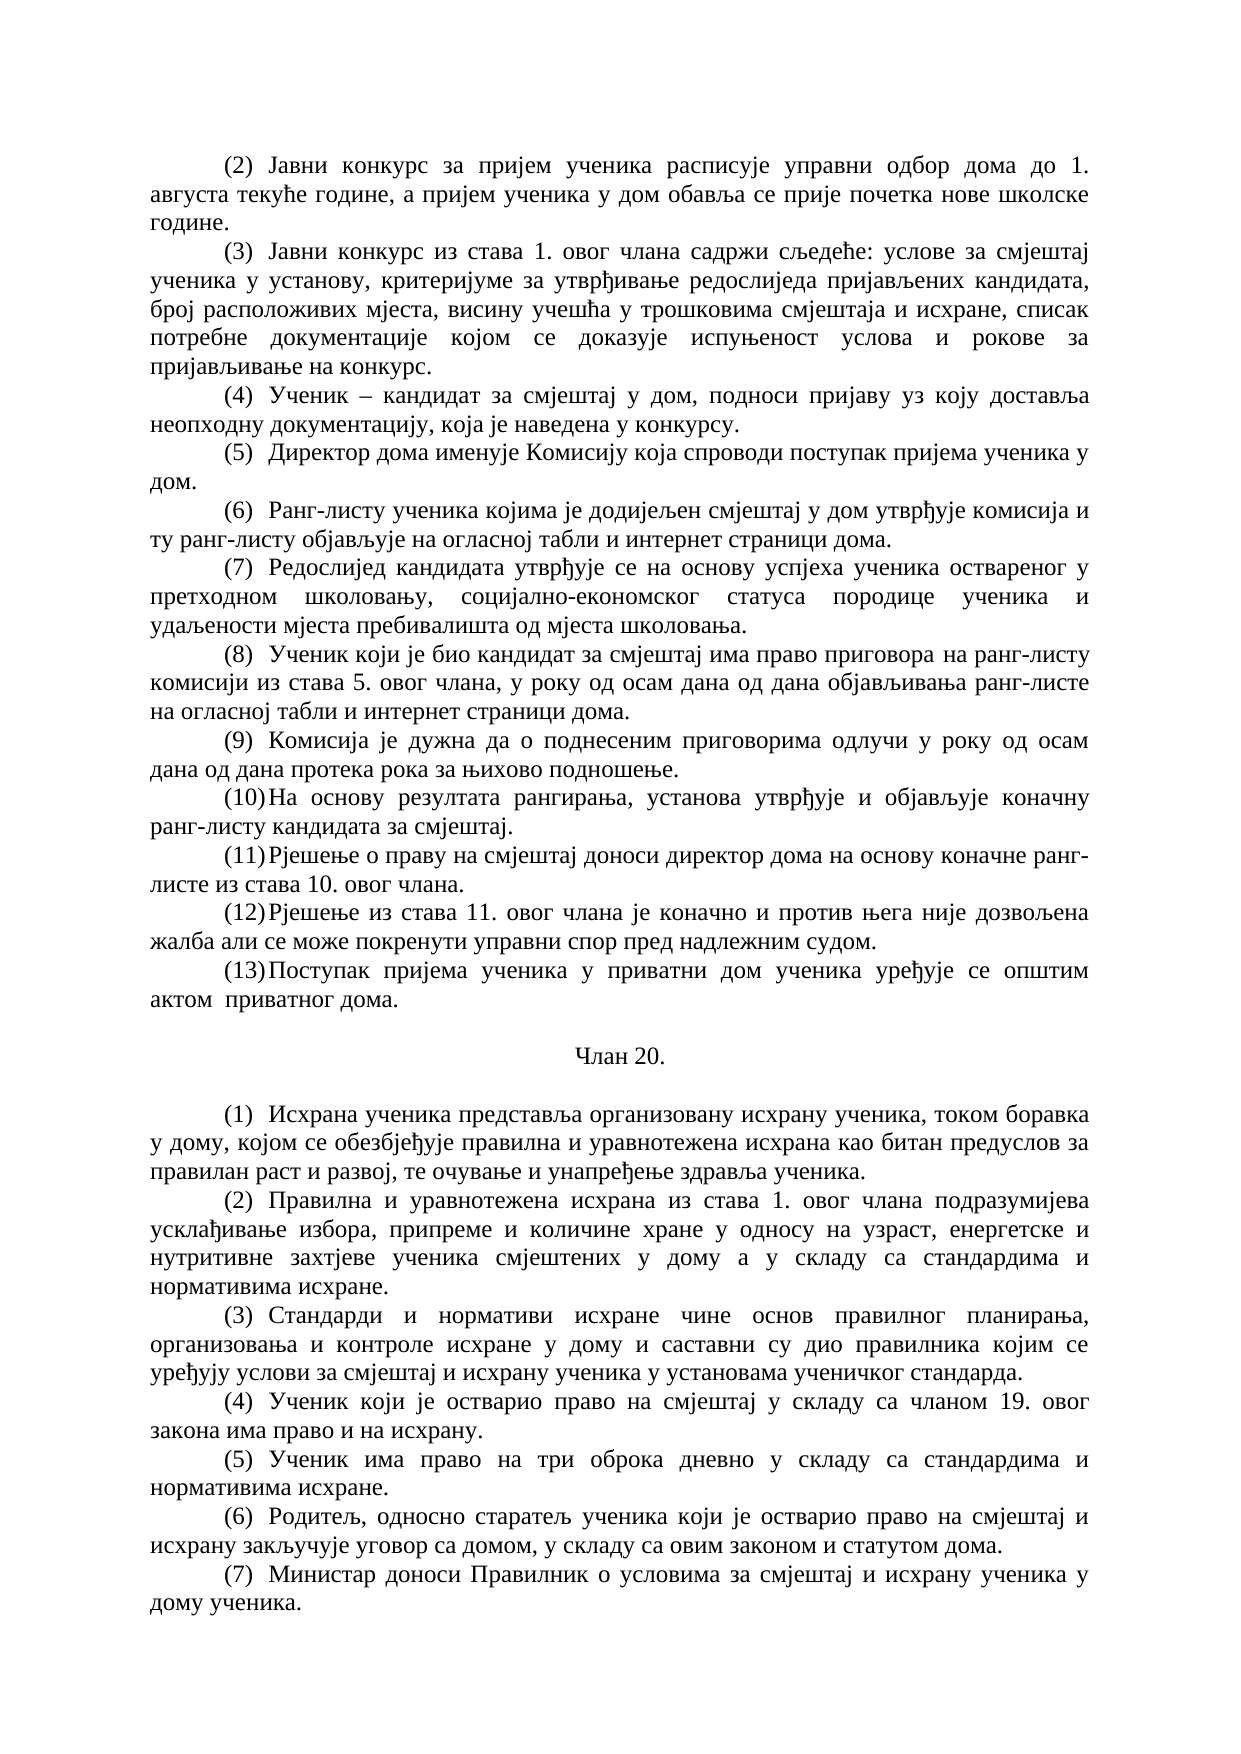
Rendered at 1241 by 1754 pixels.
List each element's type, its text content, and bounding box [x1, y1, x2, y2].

list Рјешење из става 11. овог члана је коначно и против њега није дозвољена жалба али се може покренути управни спор пред надлежним судом. [150, 897, 1090, 955]
list Правилна и уравнотежена исхрана из става 1. овог члана подразумијева усклађивање избора, припреме и количине хране у односу на узраст, енергетске и нутритивне захтјеве ученика смјештених у дому а у складу са стандардима и нормативима исхране. [150, 1185, 1090, 1300]
list Рјешење о праву на смјештај доноси директор дома на основу коначне ранг-листе из става 10. овог члана. [150, 840, 1090, 897]
list Ранг-листу ученика којима је додијељен смјештај у дом утврђује комисија и ту ранг-листу објављује на огласној табли и интернет страници дома. [150, 495, 1090, 552]
text Члан 20. [150, 1041, 1090, 1070]
list Јавни конкурс из става 1. овог члана садржи сљедеће: услове за смјештај ученика у установу, критеријуме за утврђивање редослиједа пријављених кандидата, број расположивих мјеста, висину учешћа у трошковима смјештаја и исхране, списак потребне документације којом се доказује испуњеност услова и рокове за пријављивање на конкурс. [150, 236, 1090, 380]
list Ученик који је остварио право на смјештај у складу са чланом 19. овог закона има право и на исхрану. [150, 1386, 1090, 1444]
list Комисија је дужна да о поднесеним приговорима одлучи у року од осам дана од дана протека рока за њихово подношење. [150, 725, 1090, 782]
list Јавни конкурс за пријем ученика расписује управни одбор дома до 1. августа текуће године, а пријем ученика у дом обавља се прије почетка нове школске године. [150, 150, 1090, 236]
list Стандарди и нормативи исхране чине основ правилног планирања, организовања и контроле исхране у дому и саставни су дио правилника којим се уређују услови за смјештај и исхрану ученика у установама ученичког стандарда. [150, 1300, 1090, 1386]
list Ученик који је био кандидат за смјештај има право приговора на ранг-листу комисији из става 5. овог члана, у року од осам дана од дана објављивања ранг-листе на огласној табли и интернет страници дома. [150, 639, 1090, 725]
list Родитељ, односно старатељ ученика који је остварио право на смјештај и исхрану закључује уговор са домом, у складу са овим законом и статутом дома. [150, 1501, 1090, 1559]
list Министар доноси Правилник о условима за смјештај и исхрану ученика у дому ученика. [150, 1559, 1090, 1616]
list Редослијед кандидата утврђује се на основу успјеха ученика оствареног у претходном школовању, социјално-економског статуса породице ученика и удаљености мјеста пребивалишта од мјеста школовања. [150, 552, 1090, 639]
list Ученик – кандидат за смјештај у дом, подноси пријаву уз коју доставља неопходну документацију, која је наведена у конкурсу. [150, 380, 1090, 437]
list Поступак пријема ученика у приватни дом ученика уређује се општим актом приватног дома. [150, 955, 1090, 1012]
list Ученик има право на три оброка дневно у складу са стандардима и нормативима исхране. [150, 1444, 1090, 1501]
list Директор дома именује Комисију која спроводи поступак пријема ученика у дом. [150, 437, 1090, 495]
list Исхрана ученика представља организовану исхрану ученика, током боравка у дому, којом се обезбјеђује правилна и уравнотежена исхрана као битан предуслов за правилан раст и развој, те очување и унапређење здравља ученика. [150, 1099, 1090, 1185]
list На основу резултата рангирања, установа утврђује и објављује коначну ранг-листу кандидата за смјештај. [150, 782, 1090, 840]
